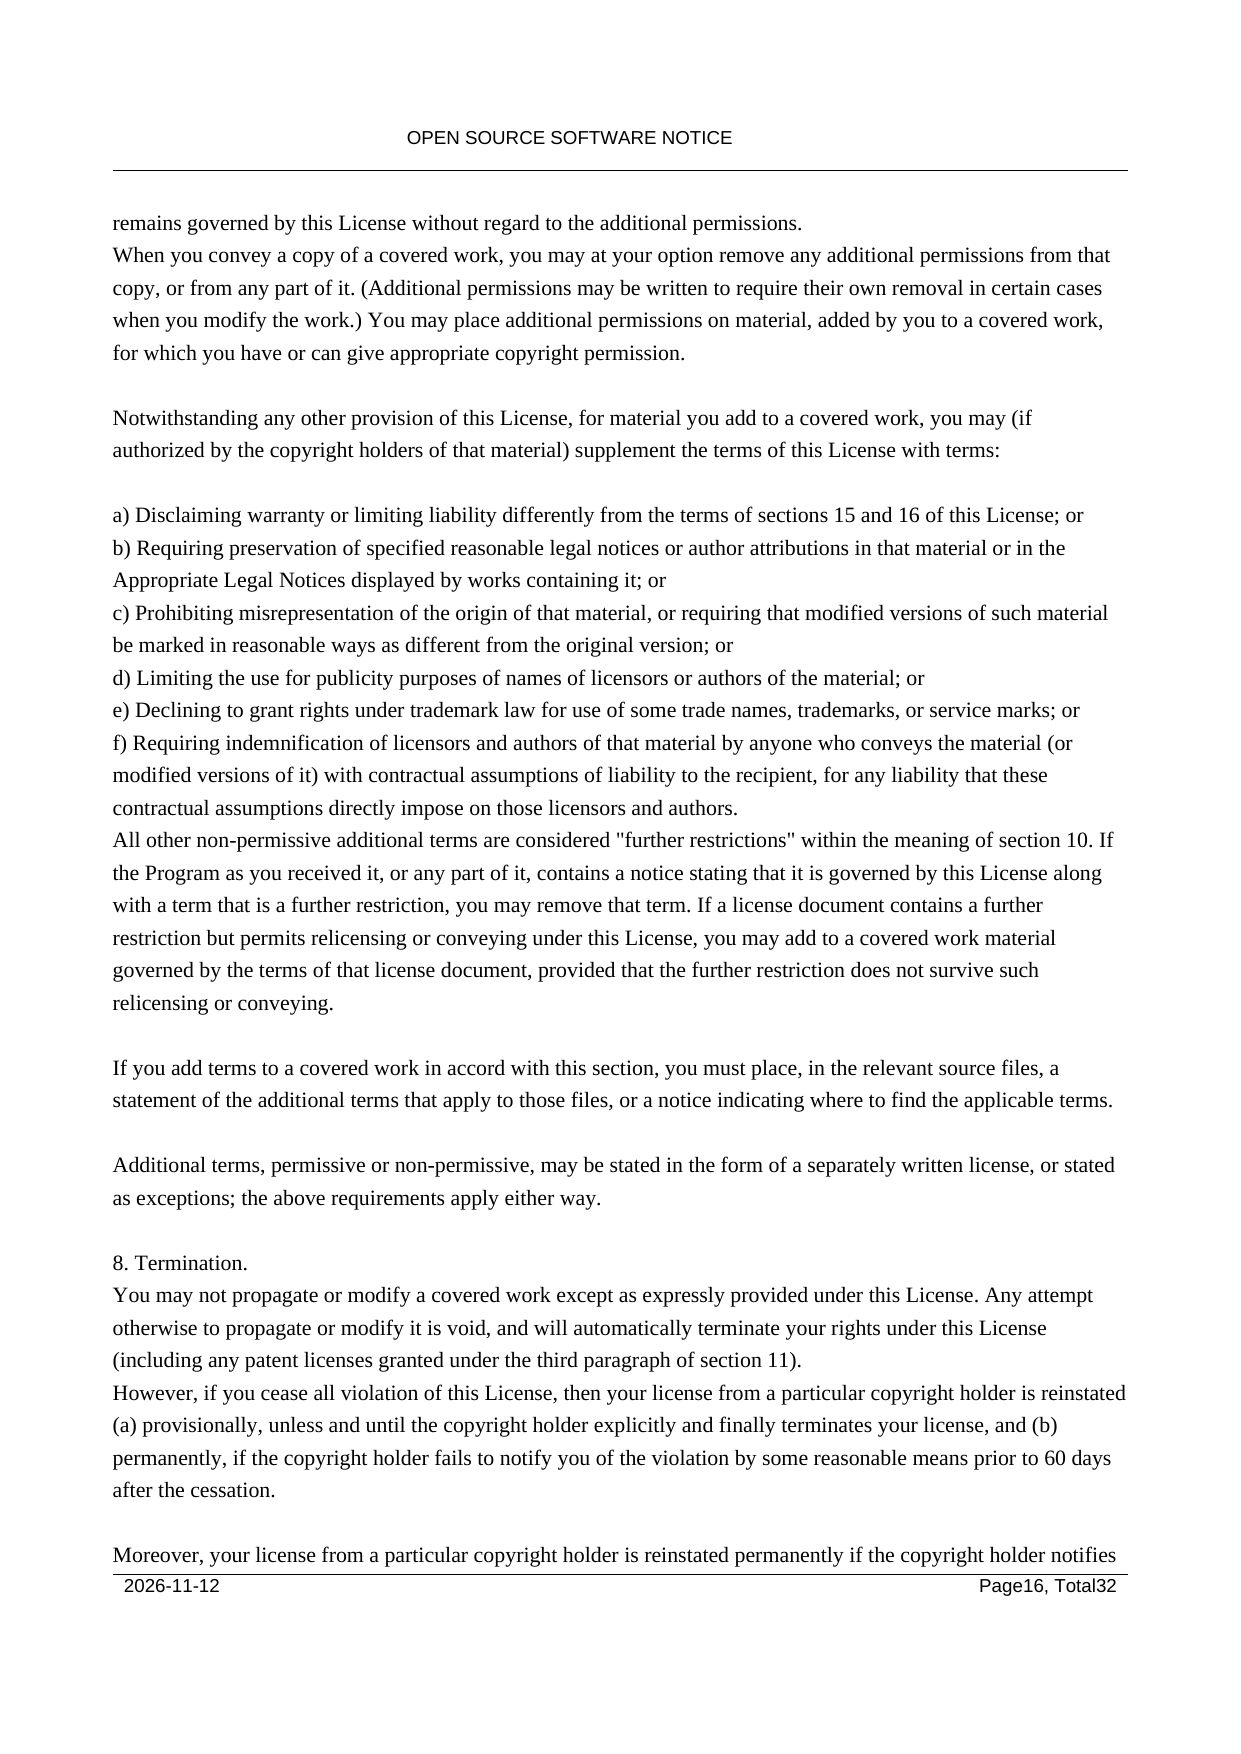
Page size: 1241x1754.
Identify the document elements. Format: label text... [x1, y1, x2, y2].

text When you convey a copy of a covered work, you may at your option remove any additional permissions from that copy, or from any part of it. (Additional permissions may be written to require their own removal in certain cases when you modify the work.) You may place additional permissions on material, added by you to a covered work, for which you have or can give appropriate copyright permission. [112, 239, 1128, 369]
text b) Requiring preservation of specified reasonable legal notices or author attributions in that material or in the Appropriate Legal Notices displayed by works containing it; or [112, 531, 1128, 596]
text Additional terms, permissive or non-permissive, may be stated in the form of a separately written license, or stated as exceptions; the above requirements apply either way. [112, 1149, 1128, 1214]
text However, if you cease all violation of this License, then your license from a particular copyright holder is reinstated (a) provisionally, unless and until the copyright holder explicitly and finally terminates your license, and (b) permanently, if the copyright holder fails to notify you of the violation by some reasonable means prior to 60 days after the cessation. [112, 1376, 1128, 1506]
text You may not propagate or modify a covered work except as expressly provided under this License. Any attempt otherwise to propagate or modify it is void, and will automatically terminate your rights under this License (including any patent licenses granted under the third paragraph of section 11). [112, 1279, 1128, 1376]
text d) Limiting the use for publicity purposes of names of licensors or authors of the material; or [112, 661, 1128, 694]
text f) Requiring indemnification of licensors and authors of that material by anyone who conveys the material (or modified versions of it) with contractual assumptions of liability to the recipient, for any liability that these contractual assumptions directly impose on those licensors and authors. [112, 726, 1128, 824]
text a) Disclaiming warranty or limiting liability differently from the terms of sections 15 and 16 of this License; or [112, 499, 1128, 531]
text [112, 206, 1128, 239]
text Notwithstanding any other provision of this License, for material you add to a covered work, you may (if authorized by the copyright holders of that material) supplement the terms of this License with terms: [112, 401, 1128, 466]
text e) Declining to grant rights under trademark law for use of some trade names, trademarks, or service marks; or [112, 694, 1128, 726]
text If you add terms to a covered work in accord with this section, you must place, in the relevant source files, a statement of the additional terms that apply to those files, or a notice indicating where to find the applicable terms. [112, 1051, 1128, 1116]
text All other non-permissive additional terms are considered "further restrictions" within the meaning of section 10. If the Program as you received it, or any part of it, contains a notice stating that it is governed by this License along with a term that is a further restriction, you may remove that term. If a license document contains a further restriction but permits relicensing or conveying under this License, you may add to a covered work material governed by the terms of that license document, provided that the further restriction does not survive such relicensing or conveying. [112, 824, 1128, 1019]
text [112, 1539, 1128, 1571]
text c) Prohibiting misrepresentation of the origin of that material, or requiring that modified versions of such material be marked in reasonable ways as different from the original version; or [112, 596, 1128, 661]
text 8. Termination. [112, 1246, 1128, 1279]
